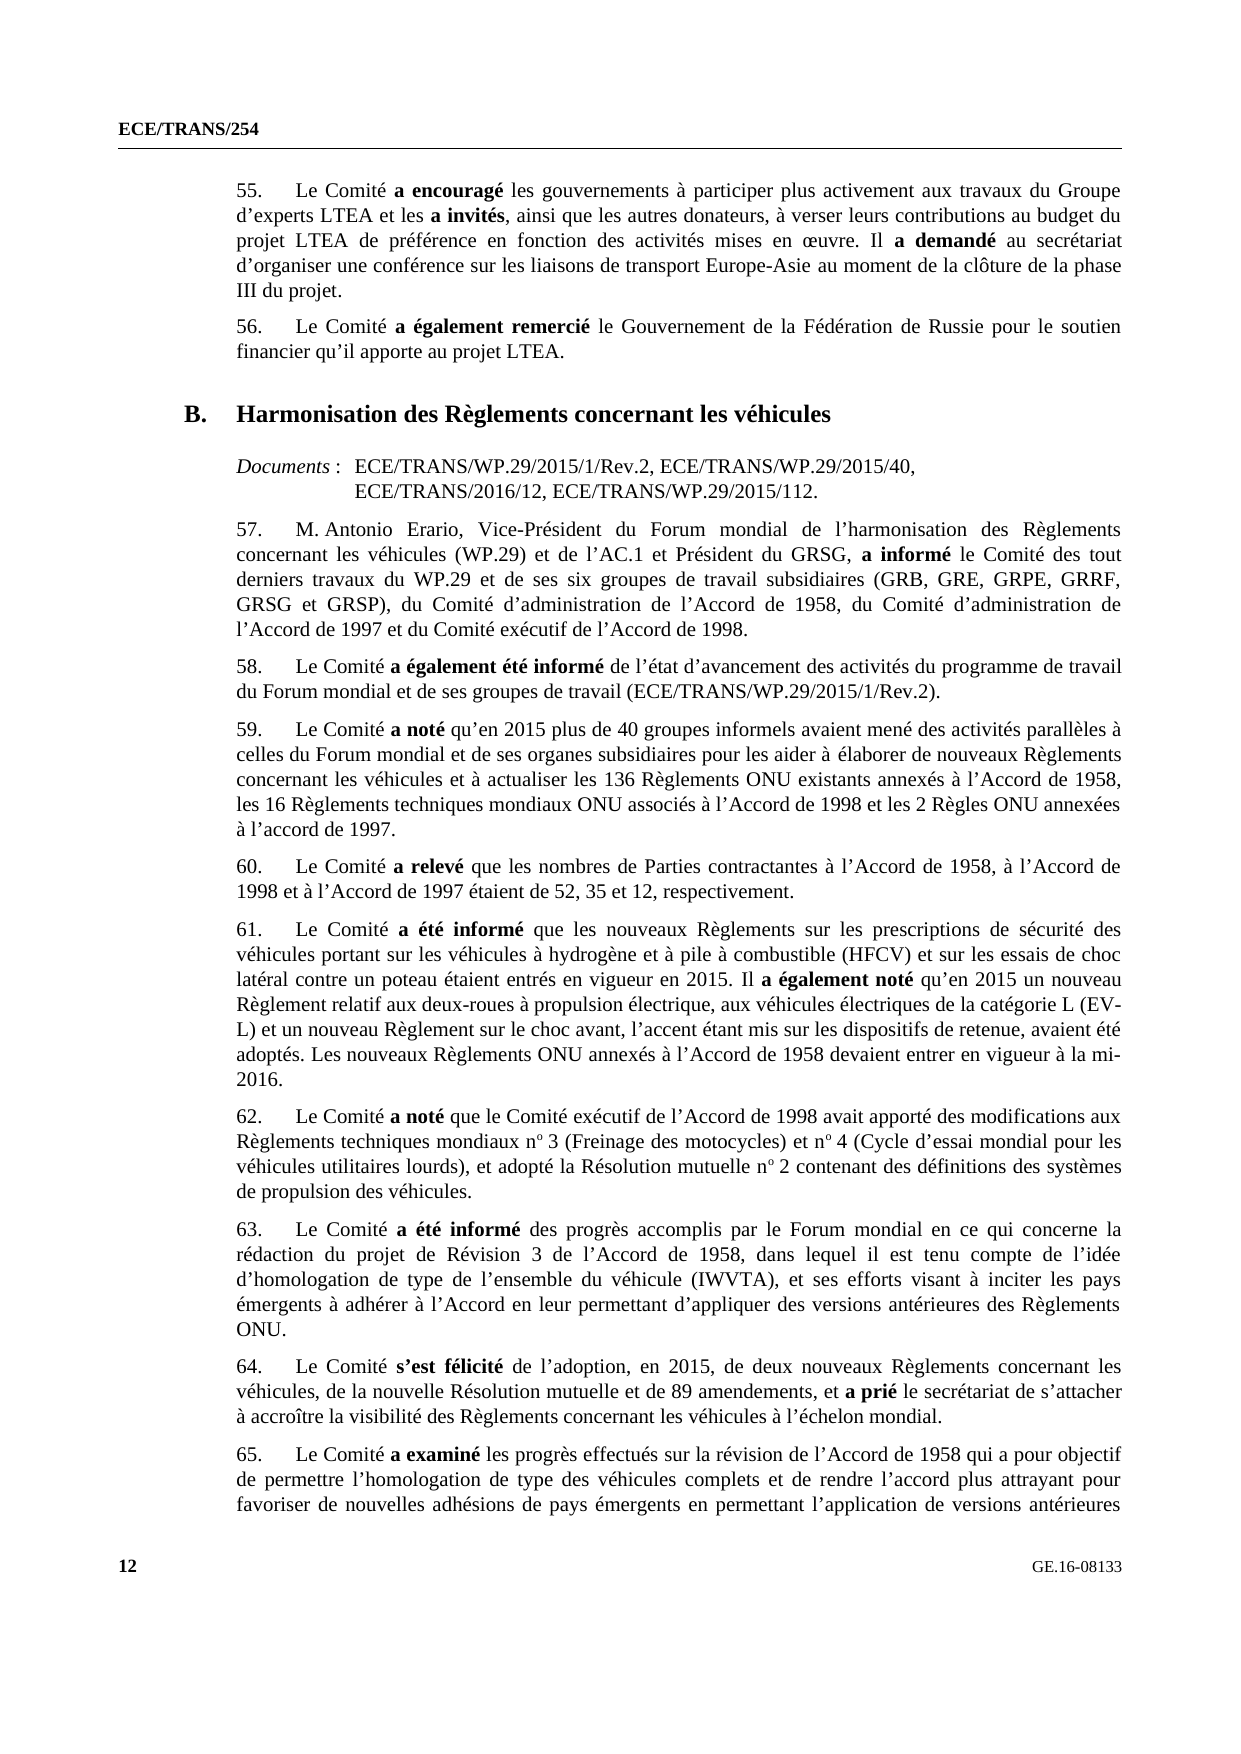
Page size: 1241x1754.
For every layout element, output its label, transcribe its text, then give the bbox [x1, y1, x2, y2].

text Le Comité a été informé des progrès accomplis par le Forum mondial en ce qui concerne la rédaction du projet de Révision 3 de l’Accord de 1958, dans lequel il est tenu compte de l’idée d’homologation de type de l’ensemble du véhicule (IWVTA), et ses efforts visant à inciter les pays émergents à adhérer à l’Accord en leur permettant d’appliquer des versions antérieures des Règlements ONU. [236, 1216, 1122, 1341]
text Le Comité a également remercié le Gouvernement de la Fédération de Russie pour le soutien financier qu’il apporte au projet LTEA. [236, 313, 1122, 363]
text Le Comité a été informé que les nouveaux Règlements sur les prescriptions de sécurité des véhicules portant sur les véhicules à hydrogène et à pile à combustible (HFCV) et sur les essais de choc latéral contre un poteau étaient entrés en vigueur en 2015. Il a également noté qu’en 2015 un nouveau Règlement relatif aux deux-roues à propulsion électrique, aux véhicules électriques de la catégorie L (EV-L) et un nouveau Règlement sur le choc avant, l’accent étant mis sur les dispositifs de retenue, avaient été adoptés. Les nouveaux Règlements ONU annexés à l’Accord de 1958 devaient entrer en vigueur à la mi-2016. [236, 916, 1122, 1091]
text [236, 1441, 1122, 1516]
text Documents : ECE/TRANS/WP.29/2015/1/Rev.2, ECE/TRANS/WP.29/2015/40, ECE/TRANS/2016/12, ECE/TRANS/WP.29/2015/112. [236, 453, 1004, 503]
text B. Harmonisation des Règlements concernant les véhicules [118, 400, 1004, 428]
text Le Comité a également été informé de l’état d’avancement des activités du programme de travail du Forum mondial et de ses groupes de travail (ECE/TRANS/WP.29/2015/1/Rev.2). [236, 653, 1122, 703]
text Le Comité a relevé que les nombres de Parties contractantes à l’Accord de 1958, à l’Accord de 1998 et à l’Accord de 1997 étaient de 52, 35 et 12, respectivement. [236, 853, 1122, 903]
text Le Comité a noté qu’en 2015 plus de 40 groupes informels avaient mené des activités parallèles à celles du Forum mondial et de ses organes subsidiaires pour les aider à élaborer de nouveaux Règlements concernant les véhicules et à actualiser les 136 Règlements ONU existants annexés à l’Accord de 1958, les 16 Règlements techniques mondiaux ONU associés à l’Accord de 1998 et les 2 Règles ONU annexées à l’accord de 1997. [236, 716, 1122, 841]
text Le Comité a encouragé les gouvernements à participer plus activement aux travaux du Groupe d’experts LTEA et les a invités, ainsi que les autres donateurs, à verser leurs contributions au budget du projet LTEA de préférence en fonction des activités mises en œuvre. Il a demandé au secrétariat d’organiser une conférence sur les liaisons de transport Europe-Asie au moment de la clôture de la phase III du projet. [236, 177, 1122, 302]
text M. Antonio Erario, Vice-Président du Forum mondial de l’harmonisation des Règlements concernant les véhicules (WP.29) et de l’AC.1 et Président du GRSG, a informé le Comité des tout derniers travaux du WP.29 et de ses six groupes de travail subsidiaires (GRB, GRE, GRPE, GRRF, GRSG et GRSP), du Comité d’administration de l’Accord de 1958, du Comité d’administration de l’Accord de 1997 et du Comité exécutif de l’Accord de 1998. [236, 516, 1122, 641]
text Le Comité s’est félicité de l’adoption, en 2015, de deux nouveaux Règlements concernant les véhicules, de la nouvelle Résolution mutuelle et de 89 amendements, et a prié le secrétariat de s’attacher à accroître la visibilité des Règlements concernant les véhicules à l’échelon mondial. [236, 1353, 1122, 1428]
text Le Comité a noté que le Comité exécutif de l’Accord de 1998 avait apporté des modifications aux Règlements techniques mondiaux no 3 (Freinage des motocycles) et no 4 (Cycle d’essai mondial pour les véhicules utilitaires lourds), et adopté la Résolution mutuelle no 2 contenant des définitions des systèmes de propulsion des véhicules. [236, 1103, 1122, 1203]
